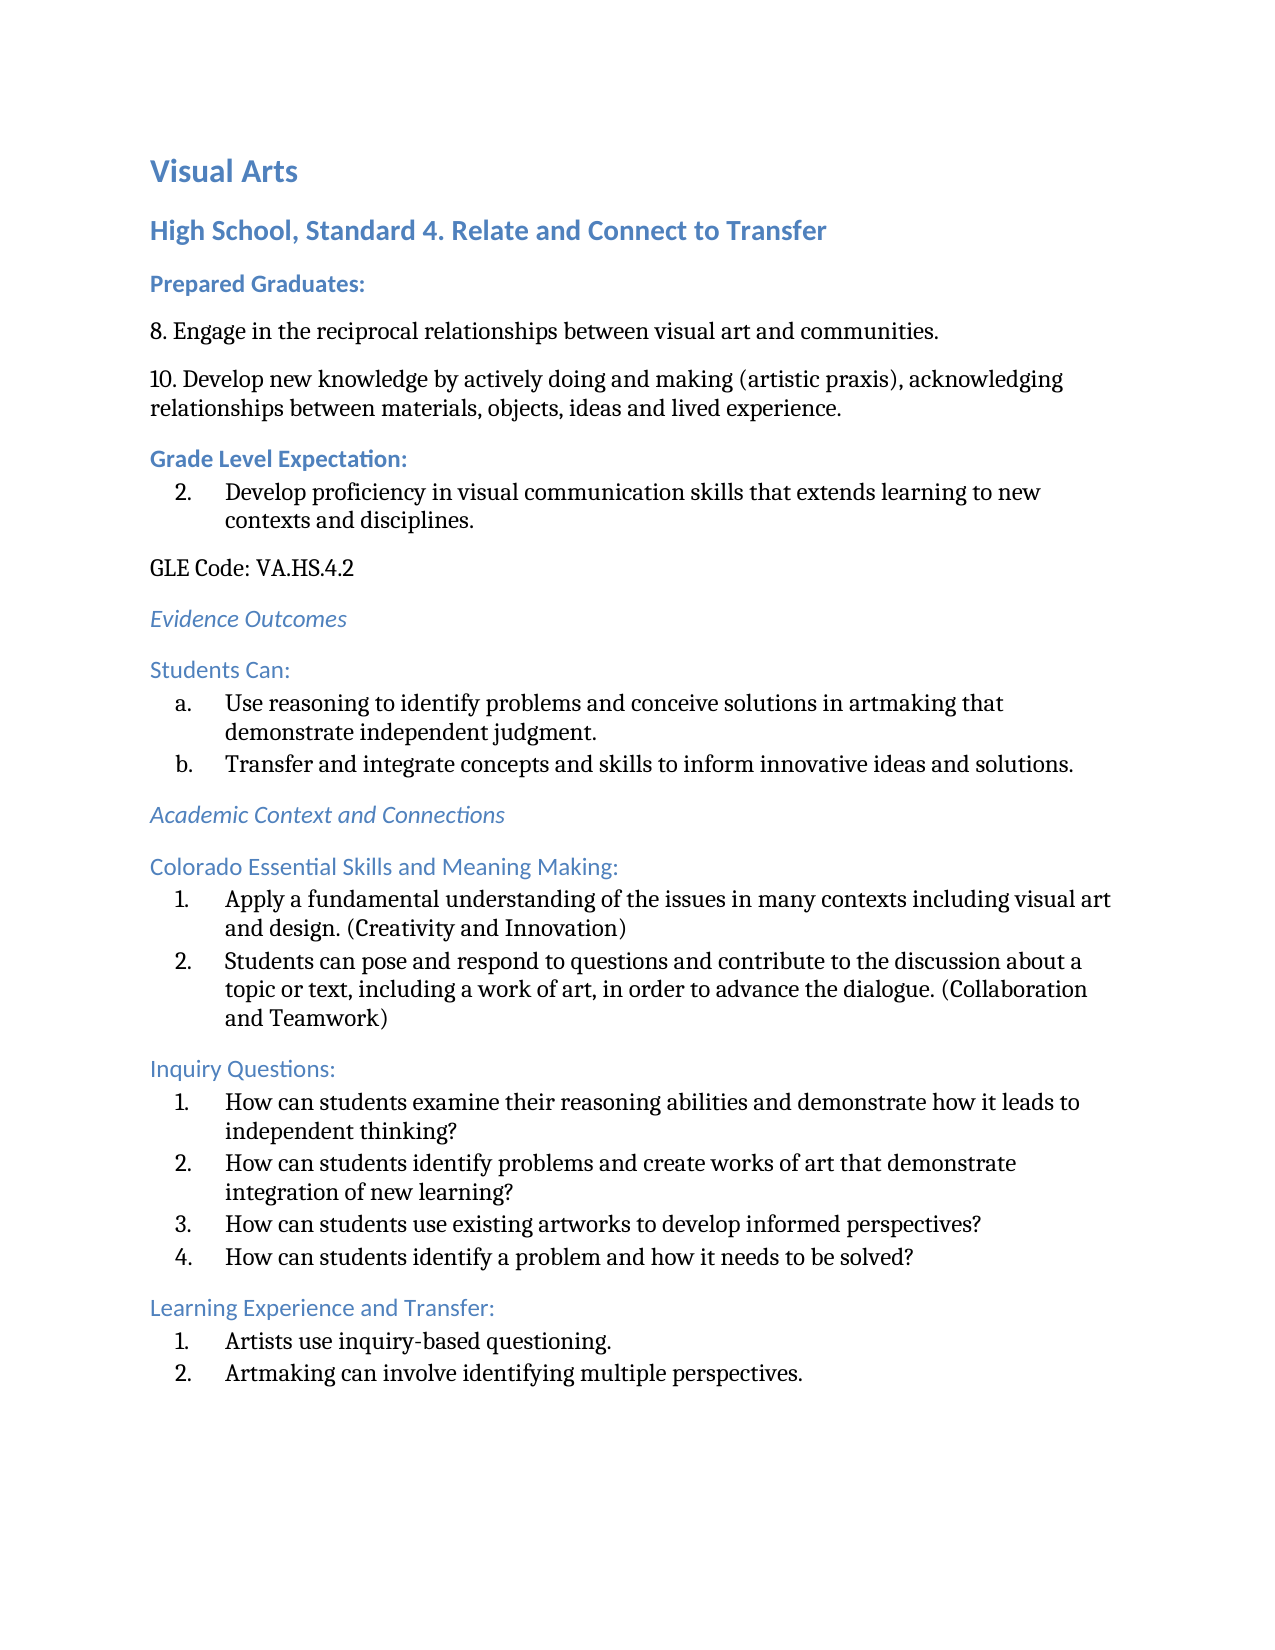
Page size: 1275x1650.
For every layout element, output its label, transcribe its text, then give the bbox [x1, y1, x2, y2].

list Transfer and integrate concepts and skills to inform innovative ideas and solutions. [175, 750, 1125, 779]
subtitle Visual Arts [150, 150, 1125, 191]
list Apply a fundamental understanding of the issues in many contexts including visual art and design. (Creativity and Innovation) [175, 885, 1125, 943]
list Develop proficiency in visual communication skills that extends learning to new contexts and disciplines. [175, 477, 1125, 535]
subtitle Students Can: [150, 654, 1125, 685]
list How can students examine their reasoning abilities and demonstrate how it leads to independent thinking? [175, 1088, 1125, 1145]
subtitle Academic Context and Connections [150, 800, 1125, 830]
subtitle Grade Level Expectation: [150, 443, 1125, 474]
list How can students identify problems and create works of art that demonstrate integration of new learning? [175, 1149, 1125, 1207]
subtitle Learning Experience and Transfer: [150, 1292, 1125, 1323]
list Artmaking can involve identifying multiple perspectives. [175, 1359, 1125, 1388]
subtitle Prepared Graduates: [150, 268, 1125, 298]
list Artists use inquiry-based questioning. [175, 1327, 1125, 1356]
list Use reasoning to identify problems and conceive solutions in artmaking that demonstrate independent judgment. [175, 689, 1125, 746]
list How can students identify a problem and how it needs to be solved? [175, 1243, 1125, 1272]
subtitle Colorado Essential Skills and Meaning Making: [150, 851, 1125, 882]
subtitle High School, Standard 4. Relate and Connect to Transfer [150, 212, 1125, 247]
subtitle Inquiry Questions: [150, 1054, 1125, 1084]
text 8. Engage in the reciprocal relationships between visual art and communities. [150, 317, 1125, 346]
subtitle Evidence Outcomes [150, 603, 1125, 634]
text GLE Code: VA.HS.4.2 [150, 554, 1125, 582]
text 10. Develop new knowledge by actively doing and making (artistic praxis), acknowledging relationships between materials, objects, ideas and lived experience. [150, 365, 1125, 422]
list How can students use existing artworks to develop informed perspectives? [175, 1210, 1125, 1239]
list Students can pose and respond to questions and contribute to the discussion about a topic or text, including a work of art, in order to advance the dialogue. (Collaboration and Teamwork) [175, 947, 1125, 1033]
